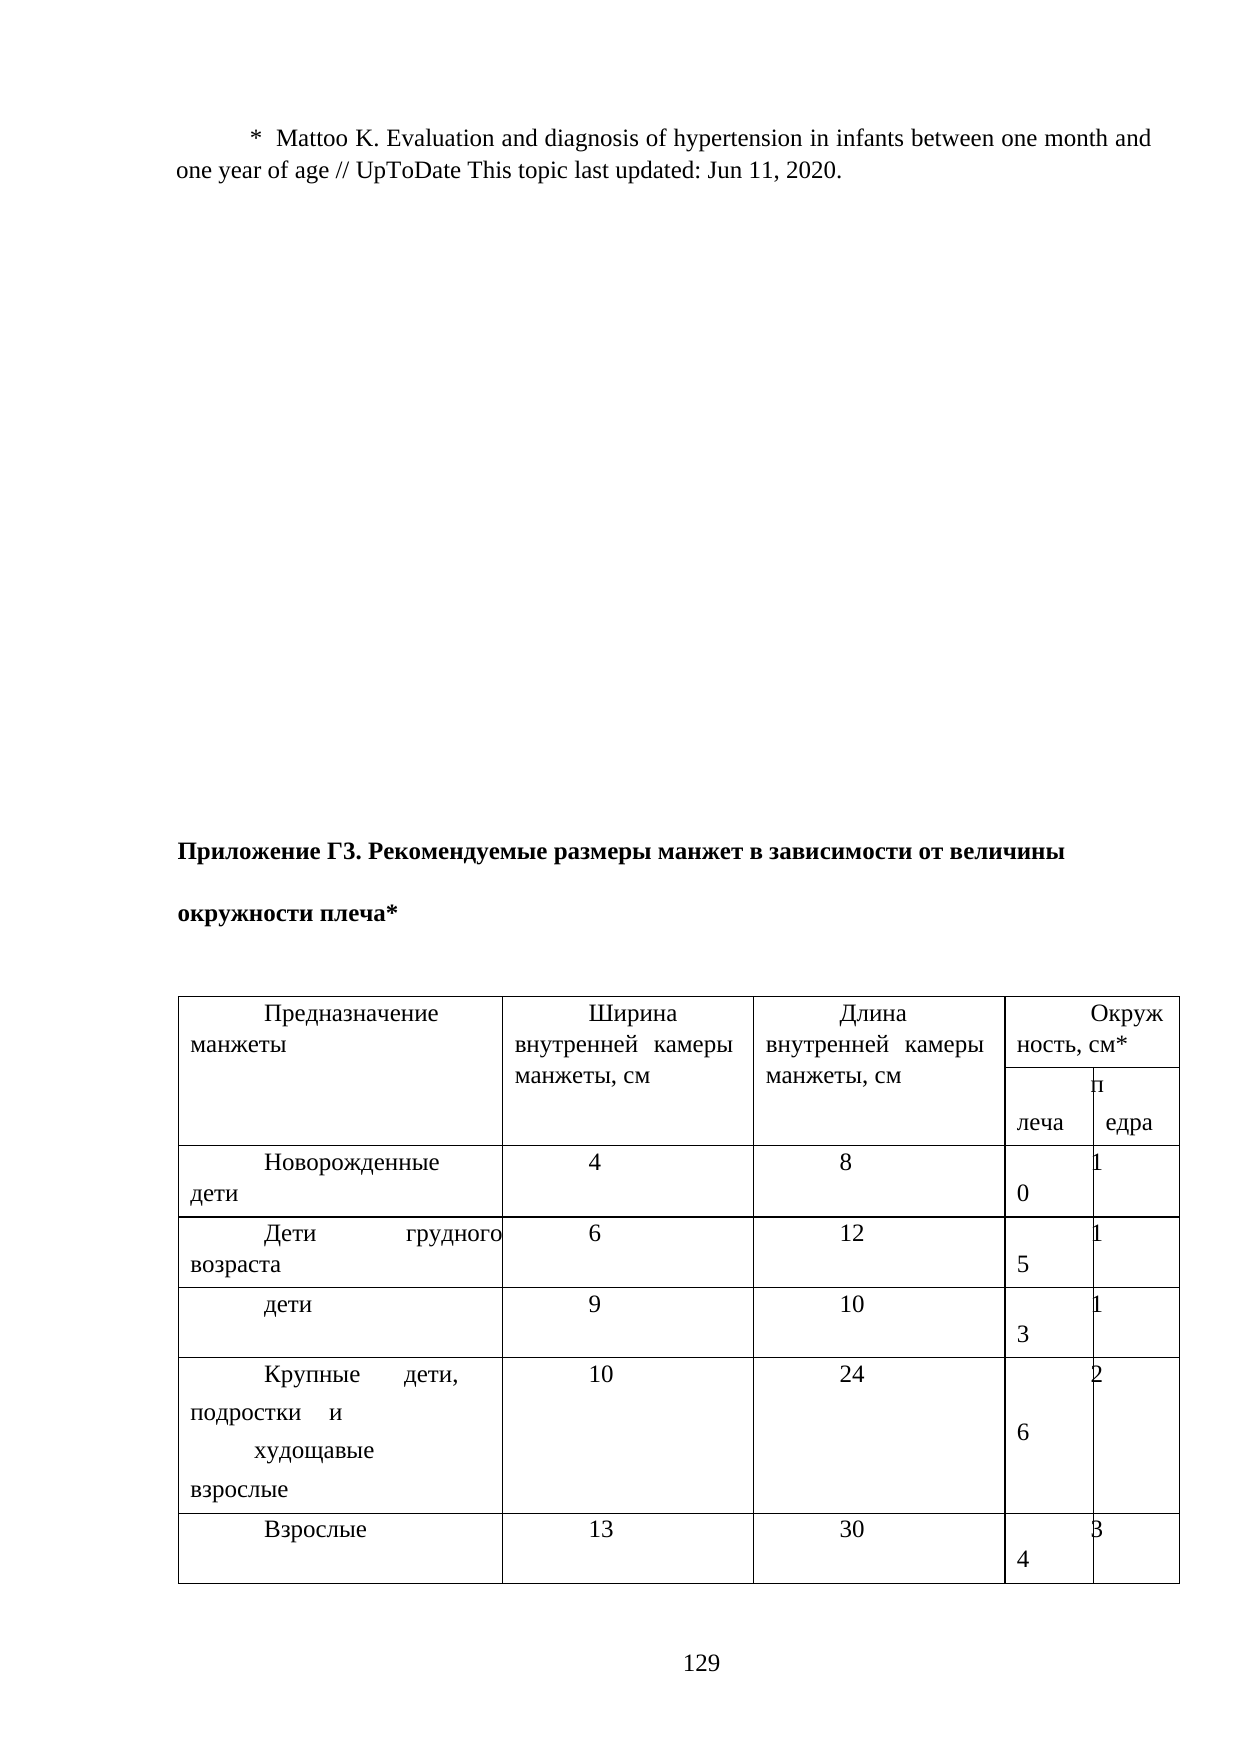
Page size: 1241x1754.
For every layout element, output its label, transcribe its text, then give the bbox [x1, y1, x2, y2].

subtitle окружности плеча* [177, 898, 1153, 927]
table_cell 1 [1094, 1288, 1179, 1357]
table_cell 8 [754, 1146, 1004, 1216]
table_header Окруж ность, см* [1006, 997, 1179, 1067]
table_cell 3 [1094, 1514, 1179, 1582]
table_cell 3 [1006, 1288, 1093, 1357]
table_cell 0 [1006, 1146, 1093, 1216]
table_cell дети [179, 1288, 502, 1357]
text Приложение Г3. Рекомендуемые размеры манжет в зависимости от величины [177, 836, 1153, 865]
table_cell 10 [754, 1288, 1004, 1357]
table_cell 2 [1094, 1358, 1179, 1512]
table_cell Дети грудного возраста [179, 1218, 502, 1287]
table_cell Взрослые [179, 1514, 502, 1582]
table_cell 5 [1006, 1218, 1093, 1287]
table_cell 9 [503, 1288, 753, 1357]
text * Mattoo K. Evaluation and diagnosis of hypertension in infants between one month and one year of age // UpToDate This topic last updated: Jun 11, 2020. [176, 123, 1152, 184]
table_cell 6 [503, 1218, 753, 1287]
table_cell леча [1006, 1068, 1093, 1145]
table_header Длина внутренней камеры манжеты, см [754, 997, 1004, 1145]
table_cell 4 [503, 1146, 753, 1216]
table_cell 1 [1094, 1218, 1179, 1287]
table_cell Крупные дети, подростки и худощавые взрослые [179, 1358, 502, 1512]
table_cell 24 [754, 1358, 1004, 1512]
table_cell 13 [503, 1514, 753, 1582]
table_cell 10 [503, 1358, 753, 1512]
table_cell 30 [754, 1514, 1004, 1582]
table_cell 12 [754, 1218, 1004, 1287]
table_cell Новорожденные дети [179, 1146, 502, 1216]
table_header Предназначение манжеты [179, 997, 502, 1145]
table_header Ширина внутренней камеры манжеты, см [503, 997, 753, 1145]
table_cell 1 [1094, 1146, 1179, 1216]
table_cell п едра [1094, 1068, 1179, 1145]
table_cell 4 [1006, 1514, 1093, 1582]
table_cell 6 [1006, 1358, 1093, 1512]
